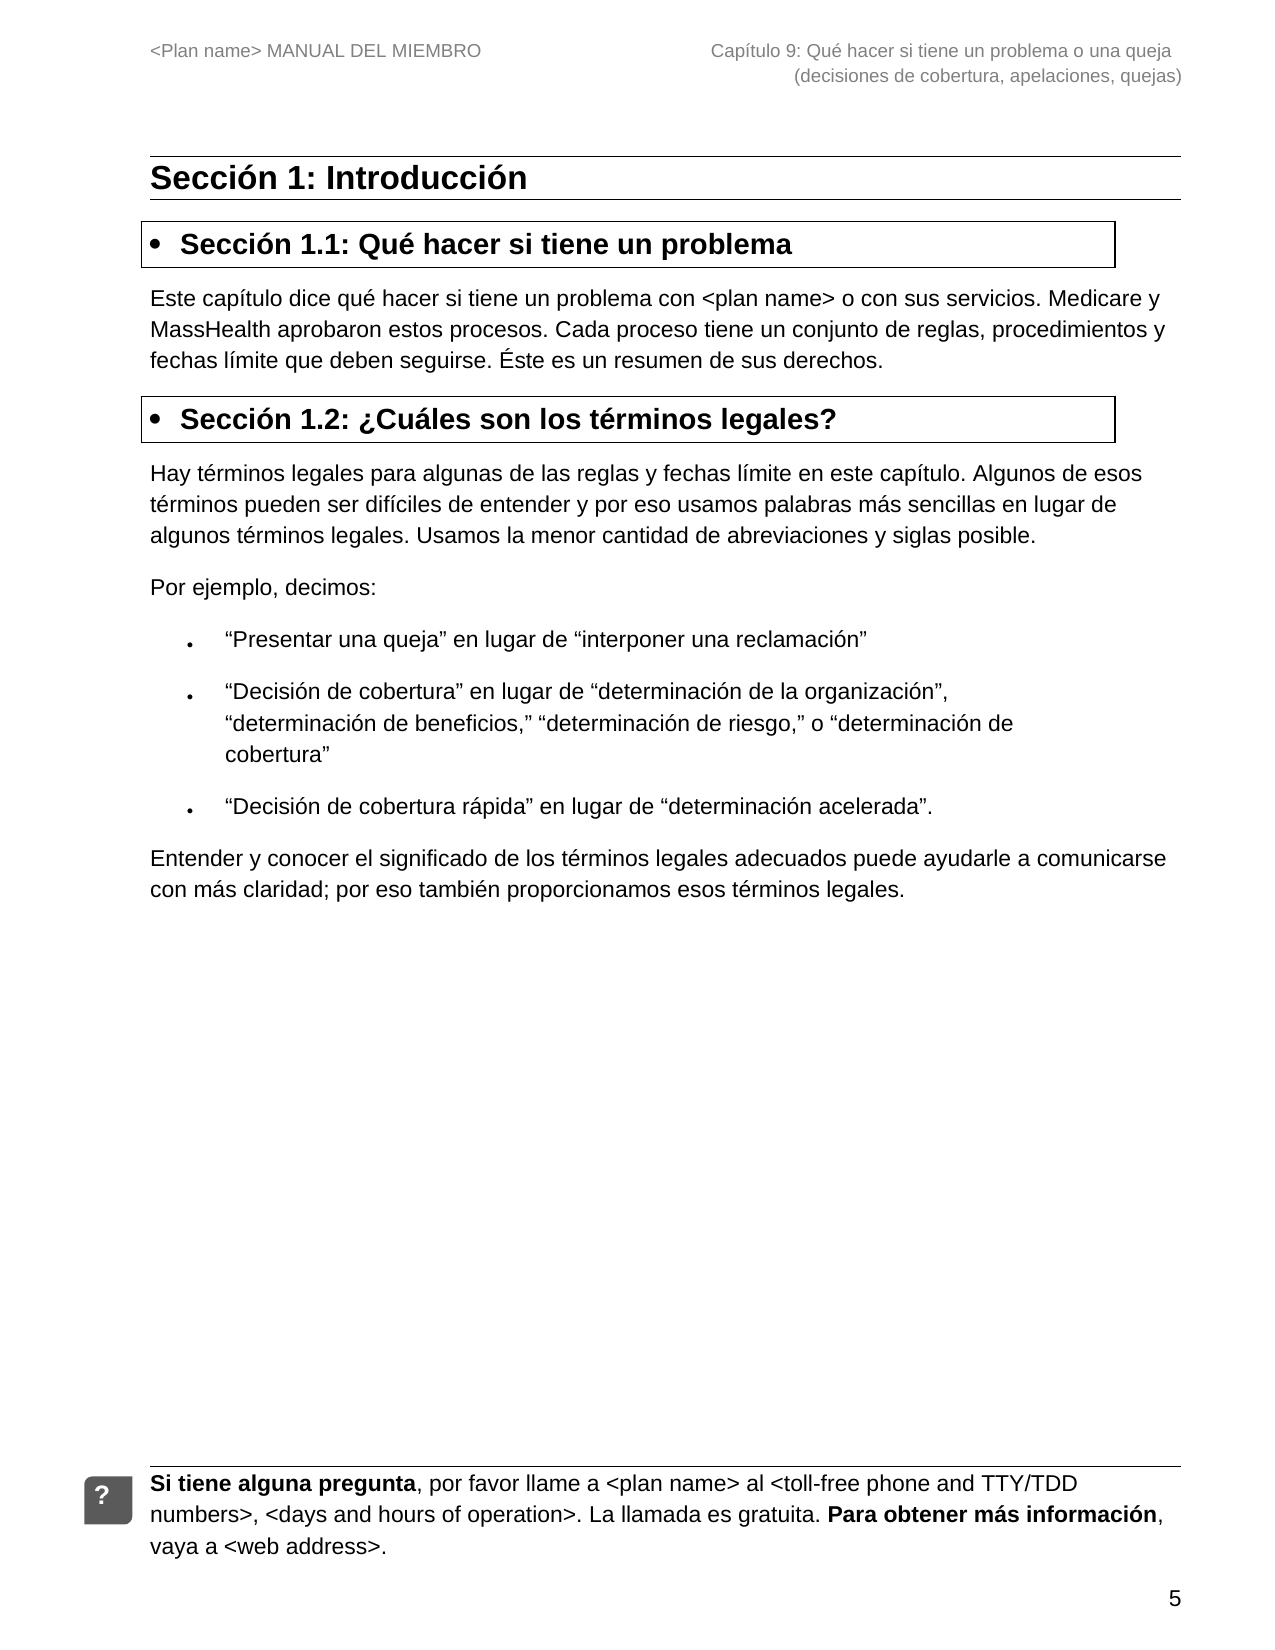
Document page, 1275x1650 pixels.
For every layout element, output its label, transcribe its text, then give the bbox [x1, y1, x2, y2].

subtitle Sección 1.2: ¿Cuáles son los términos legales? [142, 397, 1114, 442]
subtitle Sección 1.1: Qué hacer si tiene un problema [142, 222, 1114, 267]
text Entender y conocer el significado de los términos legales adecuados puede ayudarle a comunicarse con más claridad; por eso también proporcionamos esos términos legales. [150, 841, 1181, 904]
subtitle Sección 1: Introducción [150, 157, 1181, 199]
text Este capítulo dice qué hacer si tiene un problema con <plan name> o con sus servicios. Medicare y MassHealth aprobaron estos procesos. Cada proceso tiene un conjunto de reglas, procedimientos y fechas límite que deben seguirse. Éste es un resumen de sus derechos. [150, 281, 1181, 375]
text Por ejemplo, decimos: [150, 571, 1181, 602]
text Hay términos legales para algunas de las reglas y fechas límite en este capítulo. Algunos de esos términos pueden ser difíciles de entender y por eso usamos palabras más sencillas en lugar de algunos términos legales. Usamos la menor cantidad de abreviaciones y siglas posible. [150, 456, 1181, 550]
list “Decisión de cobertura rápida” en lugar de “determinación acelerada”. [187, 789, 1106, 821]
list “Presentar una queja” en lugar de “interponer una reclamación” [187, 623, 1106, 654]
list “Decisión de cobertura” en lugar de “determinación de la organización”, “determinación de beneficios,” “determinación de riesgo,” o “determinación de cobertura” [187, 675, 1106, 768]
